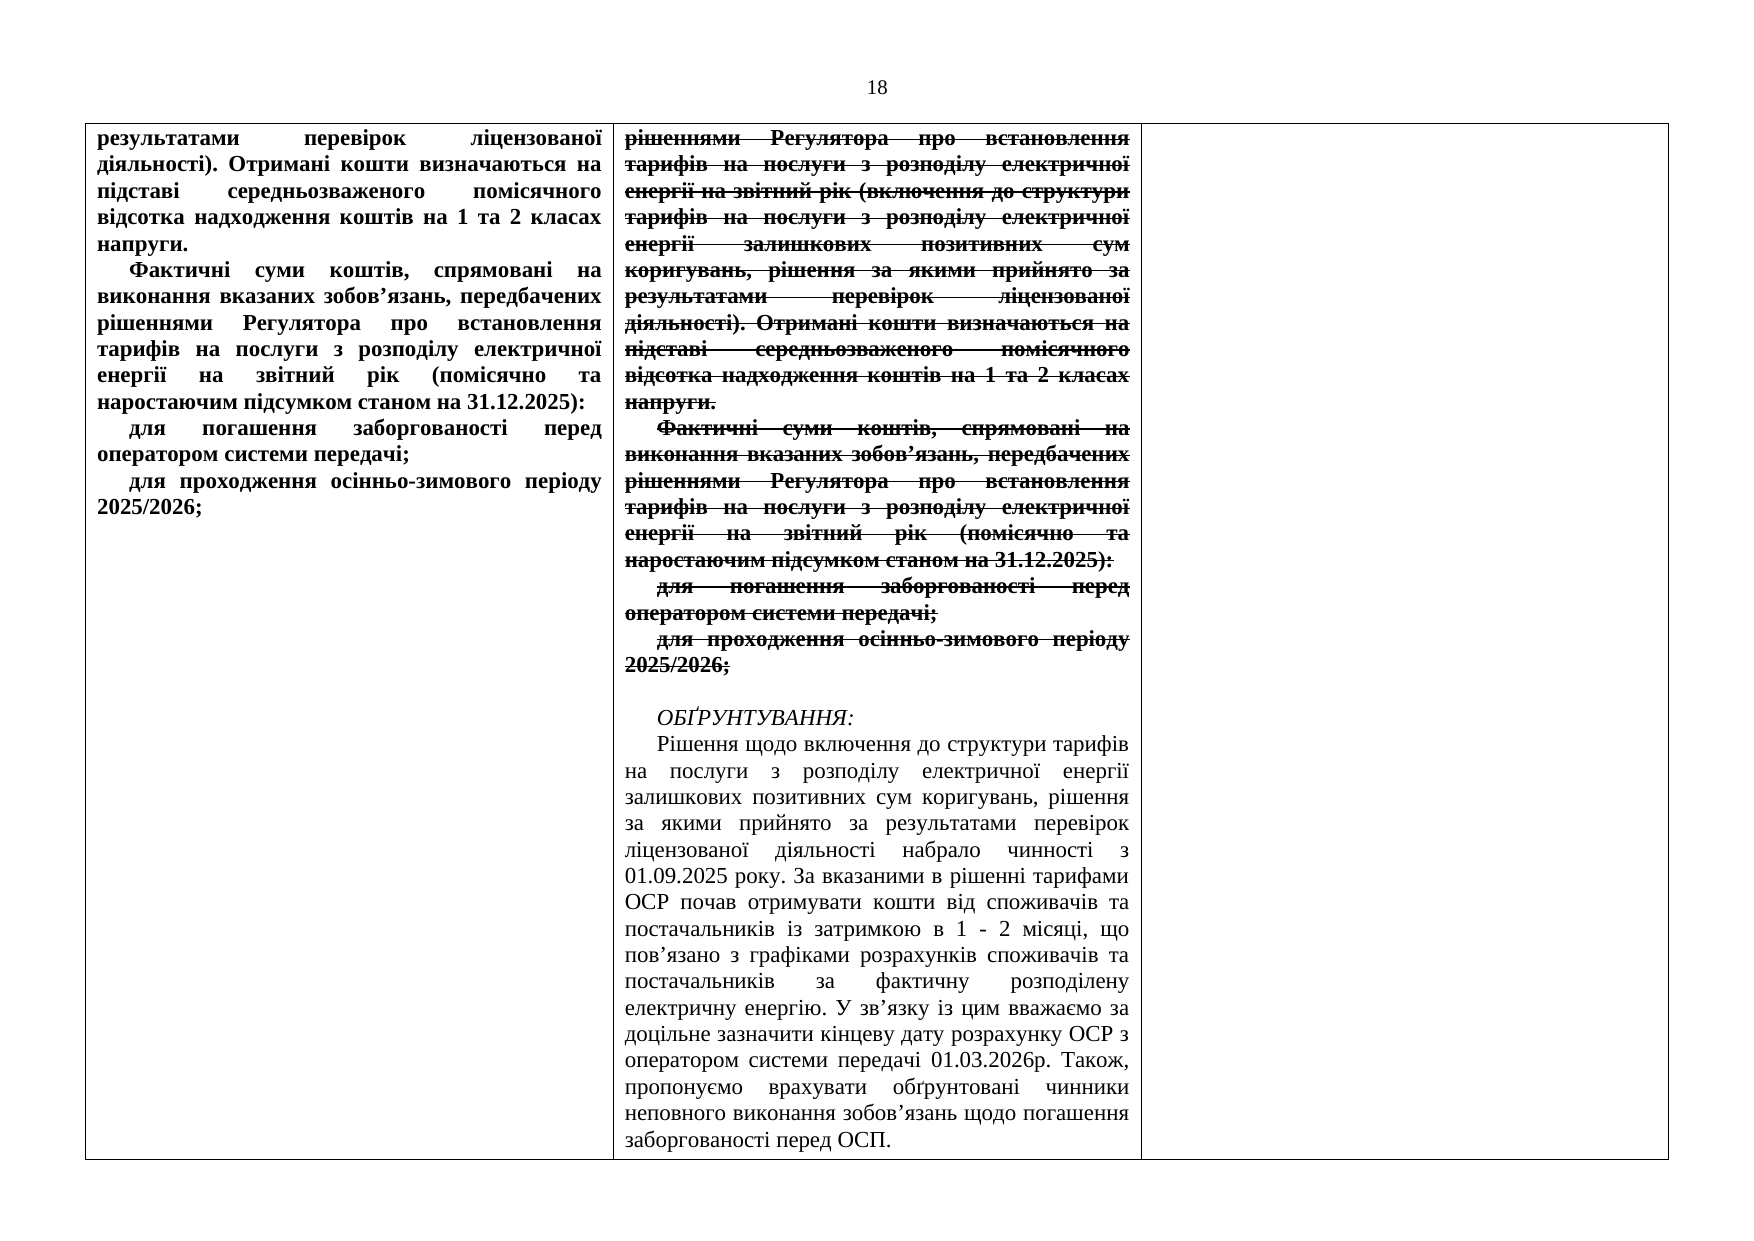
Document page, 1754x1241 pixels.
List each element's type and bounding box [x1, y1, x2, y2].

table_cell [614, 124, 1141, 1159]
table_cell [1142, 124, 1668, 1159]
table_cell [86, 124, 613, 1159]
